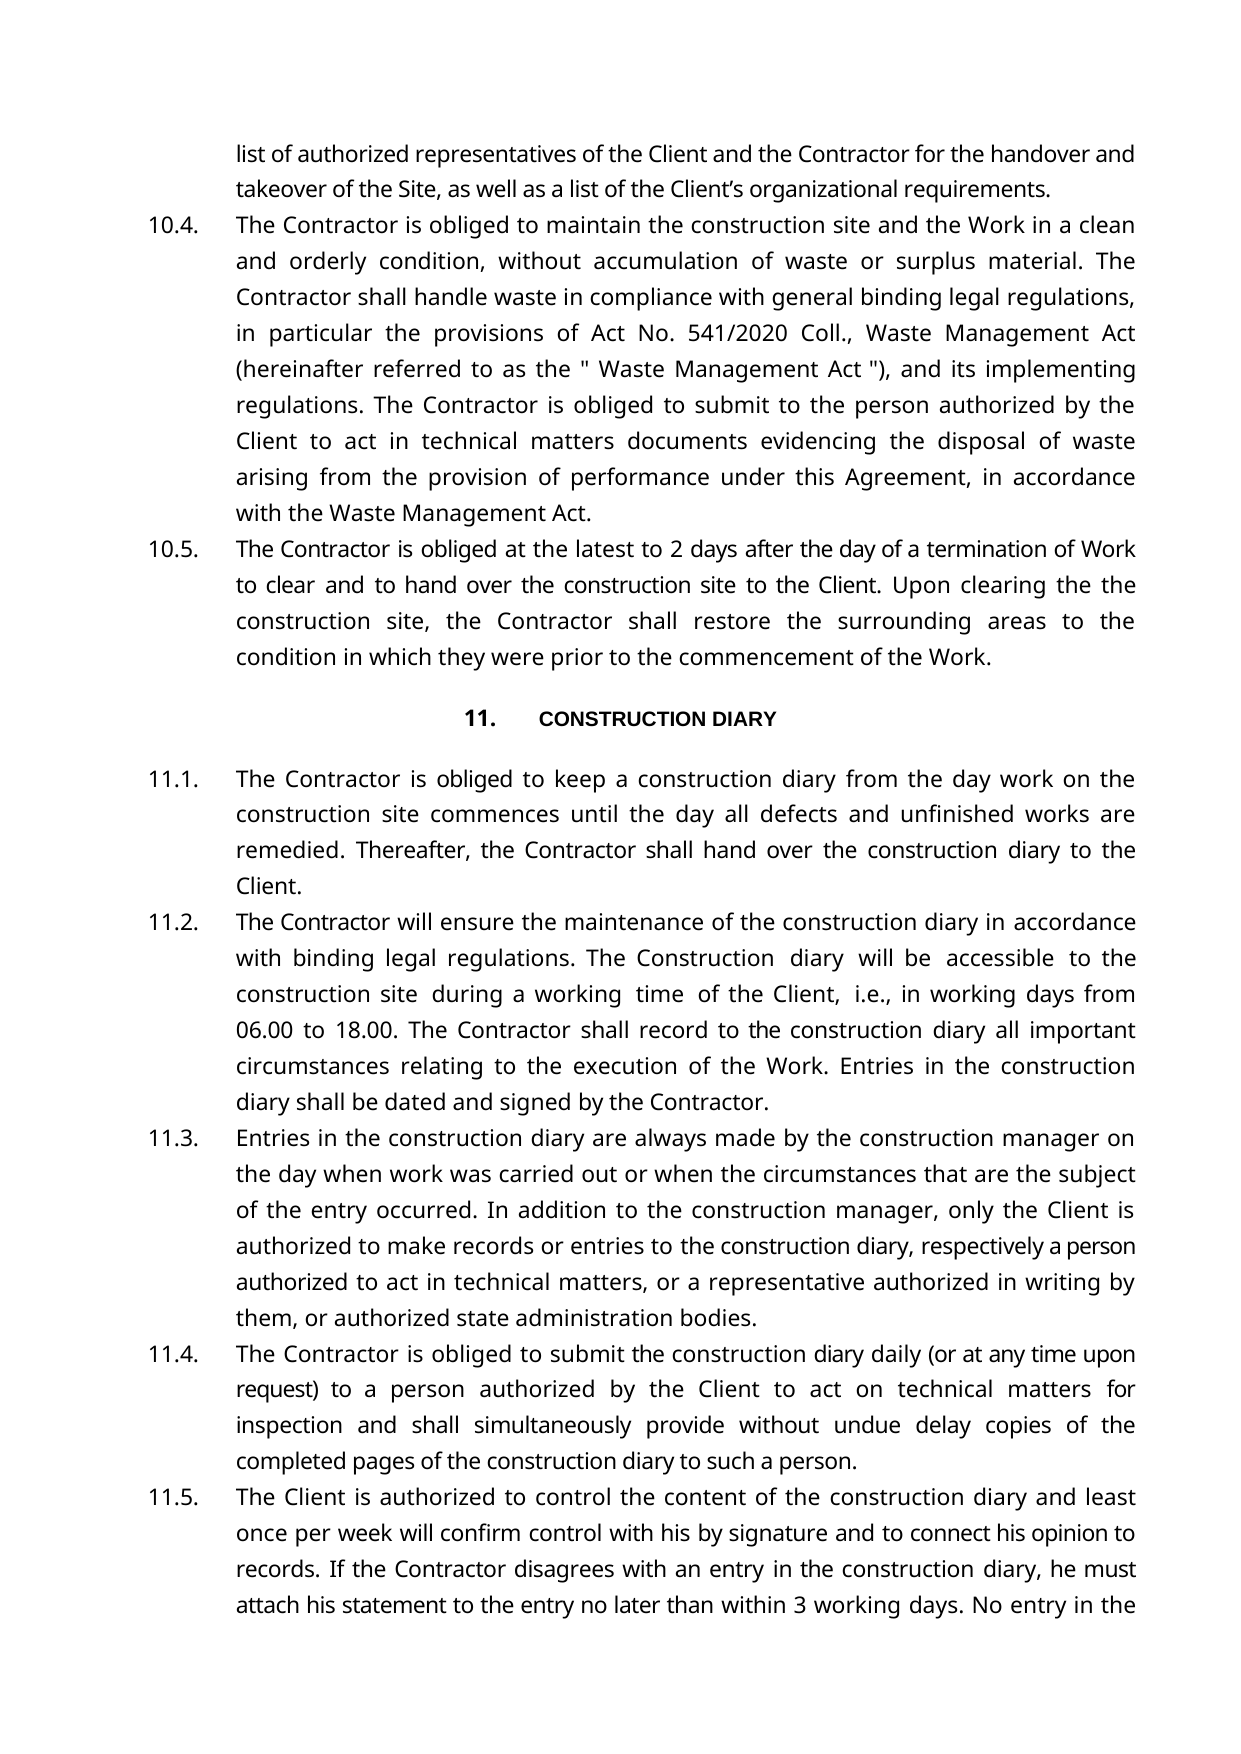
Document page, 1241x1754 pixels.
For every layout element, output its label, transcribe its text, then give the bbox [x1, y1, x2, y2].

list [148, 137, 1137, 205]
list The Contractor is obliged to keep a construction diary from the day work on the construction site commences until the day all defects and unfinished works are remedied. Thereafter, the Contractor shall hand over the construction diary to the Client. [148, 762, 1137, 902]
list The Contractor is obliged to maintain the construction site and the Work in a clean and orderly condition, without accumulation of waste or surplus material. The Contractor shall handle waste in compliance with general binding legal regulations, in particular the provisions of Act No. 541/2020 Coll., Waste Management Act (hereinafter referred to as the " Waste Management Act "), and its implementing regulations. The Contractor is obliged to submit to the person authorized by the Client to act in technical matters documents evidencing the disposal of waste arising from the provision of performance under this Agreement, in accordance with the Waste Management Act. [148, 209, 1137, 528]
list The Contractor is obliged at the latest to 2 days after the day of a termination of Work to clear and to hand over the construction site to the Client. Upon clearing the the construction site, the Contractor shall restore the surrounding areas to the condition in which they were prior to the commencement of the Work. [148, 533, 1137, 672]
list The Contractor is obliged to submit the construction diary daily (or at any time upon request) to a person authorized by the Client to act on technical matters for inspection and shall simultaneously provide without undue delay copies of the completed pages of the construction diary to such a person. [148, 1337, 1137, 1477]
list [148, 1481, 1137, 1620]
list Entries in the construction diary are always made by the construction manager on the day when work was carried out or when the circumstances that are the subject of the entry occurred. In addition to the construction manager, only the Client is authorized to make records or entries to the construction diary, respectively a person authorized to act in technical matters, or a representative authorized in writing by them, or authorized state administration bodies. [148, 1122, 1137, 1333]
subtitle CONSTRUCTION DIARY [103, 702, 1137, 733]
list The Contractor will ensure the maintenance of the construction diary in accordance with binding legal regulations. The Construction diary will be accessible to the construction site during a working time of the Client, i.e., in working days from 06.00 to 18.00. The Contractor shall record to the construction diary all important circumstances relating to the execution of the Work. Entries in the construction diary shall be dated and signed by the Contractor. [148, 906, 1137, 1117]
